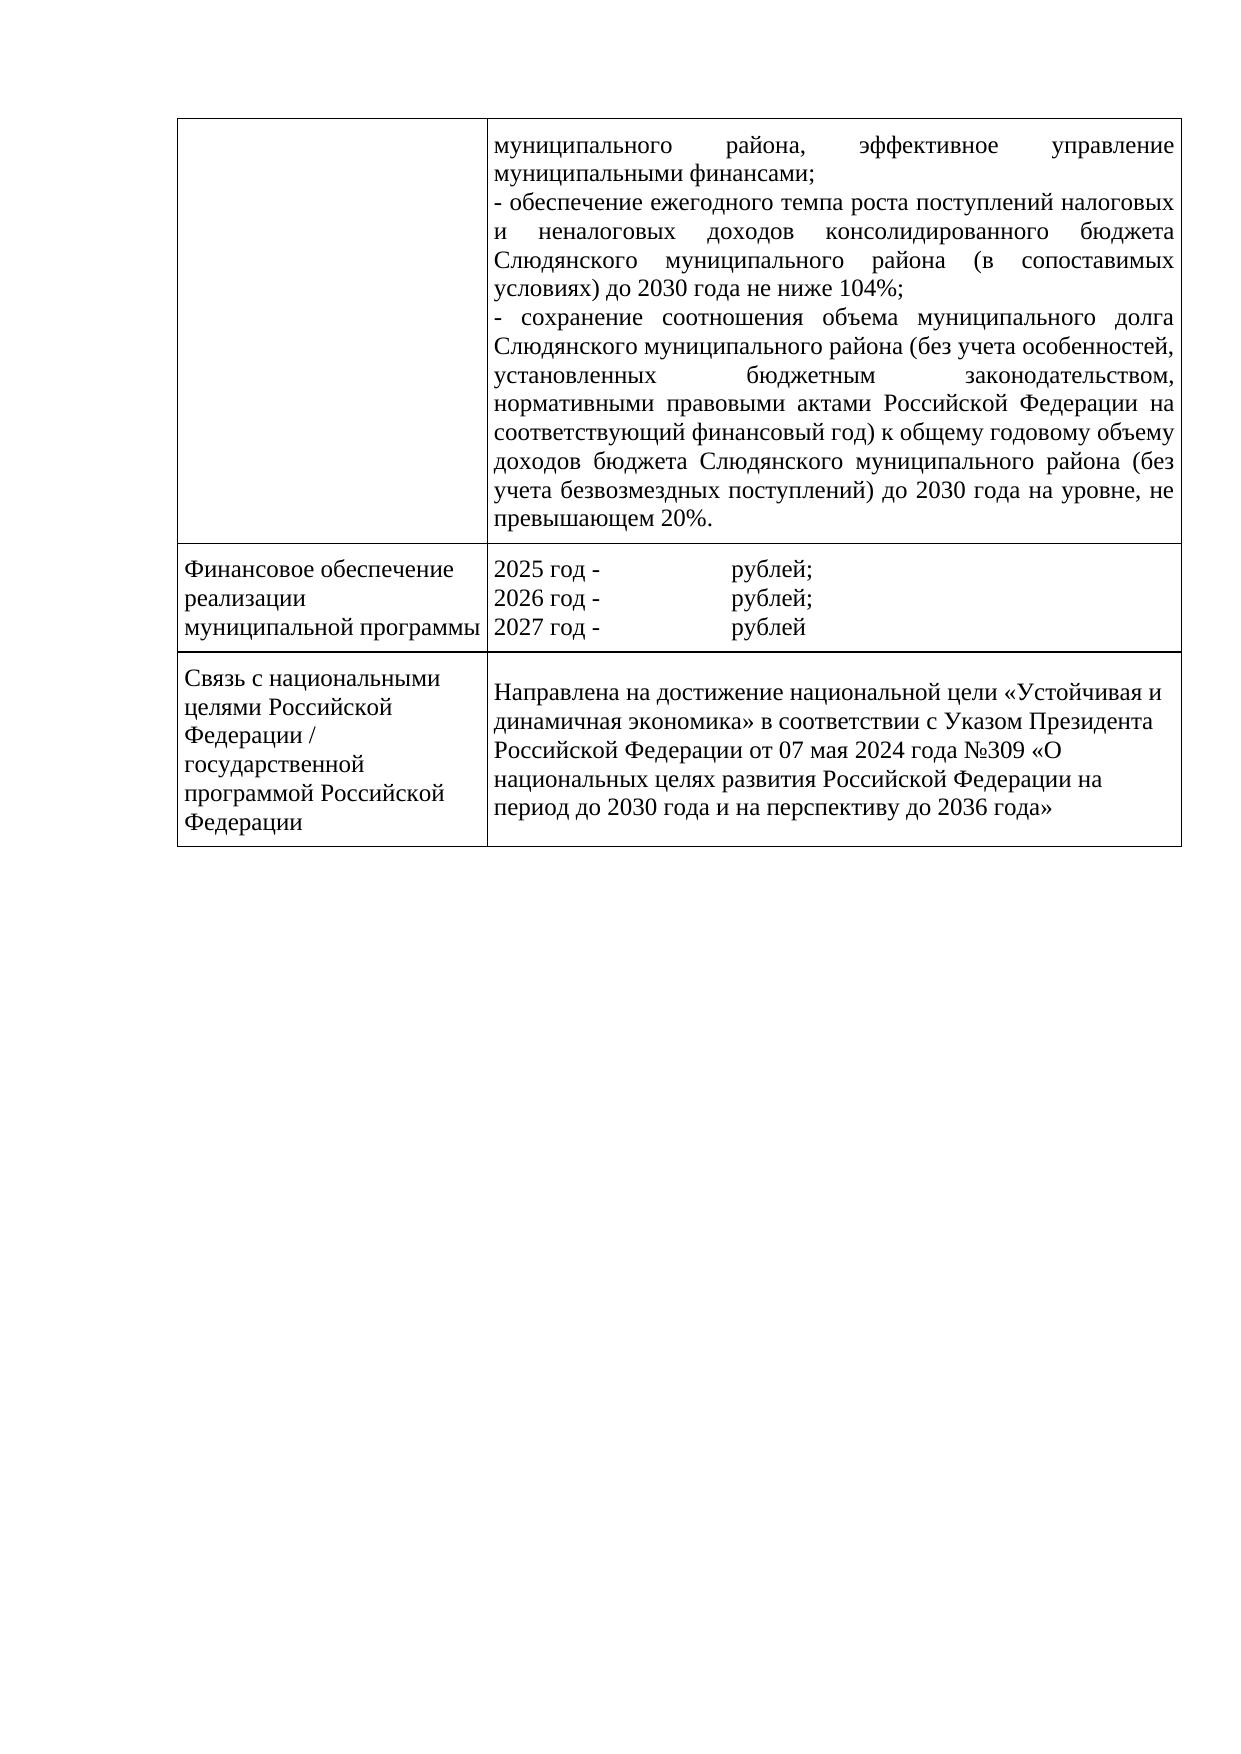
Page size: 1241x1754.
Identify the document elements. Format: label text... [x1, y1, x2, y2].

table_cell Связь с национальными целями Российской Федерации / государственной программой Российской Федерации [178, 653, 487, 846]
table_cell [178, 119, 487, 543]
table_cell 2025 год - рублей; 2026 год - рублей; 2027 год - рублей [488, 544, 1181, 651]
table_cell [488, 119, 1181, 543]
table_cell Финансовое обеспечение реализации муниципальной программы [178, 544, 487, 651]
table_cell Направлена на достижение национальной цели «Устойчивая и динамичная экономика» в соответствии с Указом Президента Российской Федерации от 07 мая 2024 года №309 «О национальных целях развития Российской Федерации на период до 2030 года и на перспективу до 2036 года» [488, 653, 1181, 846]
